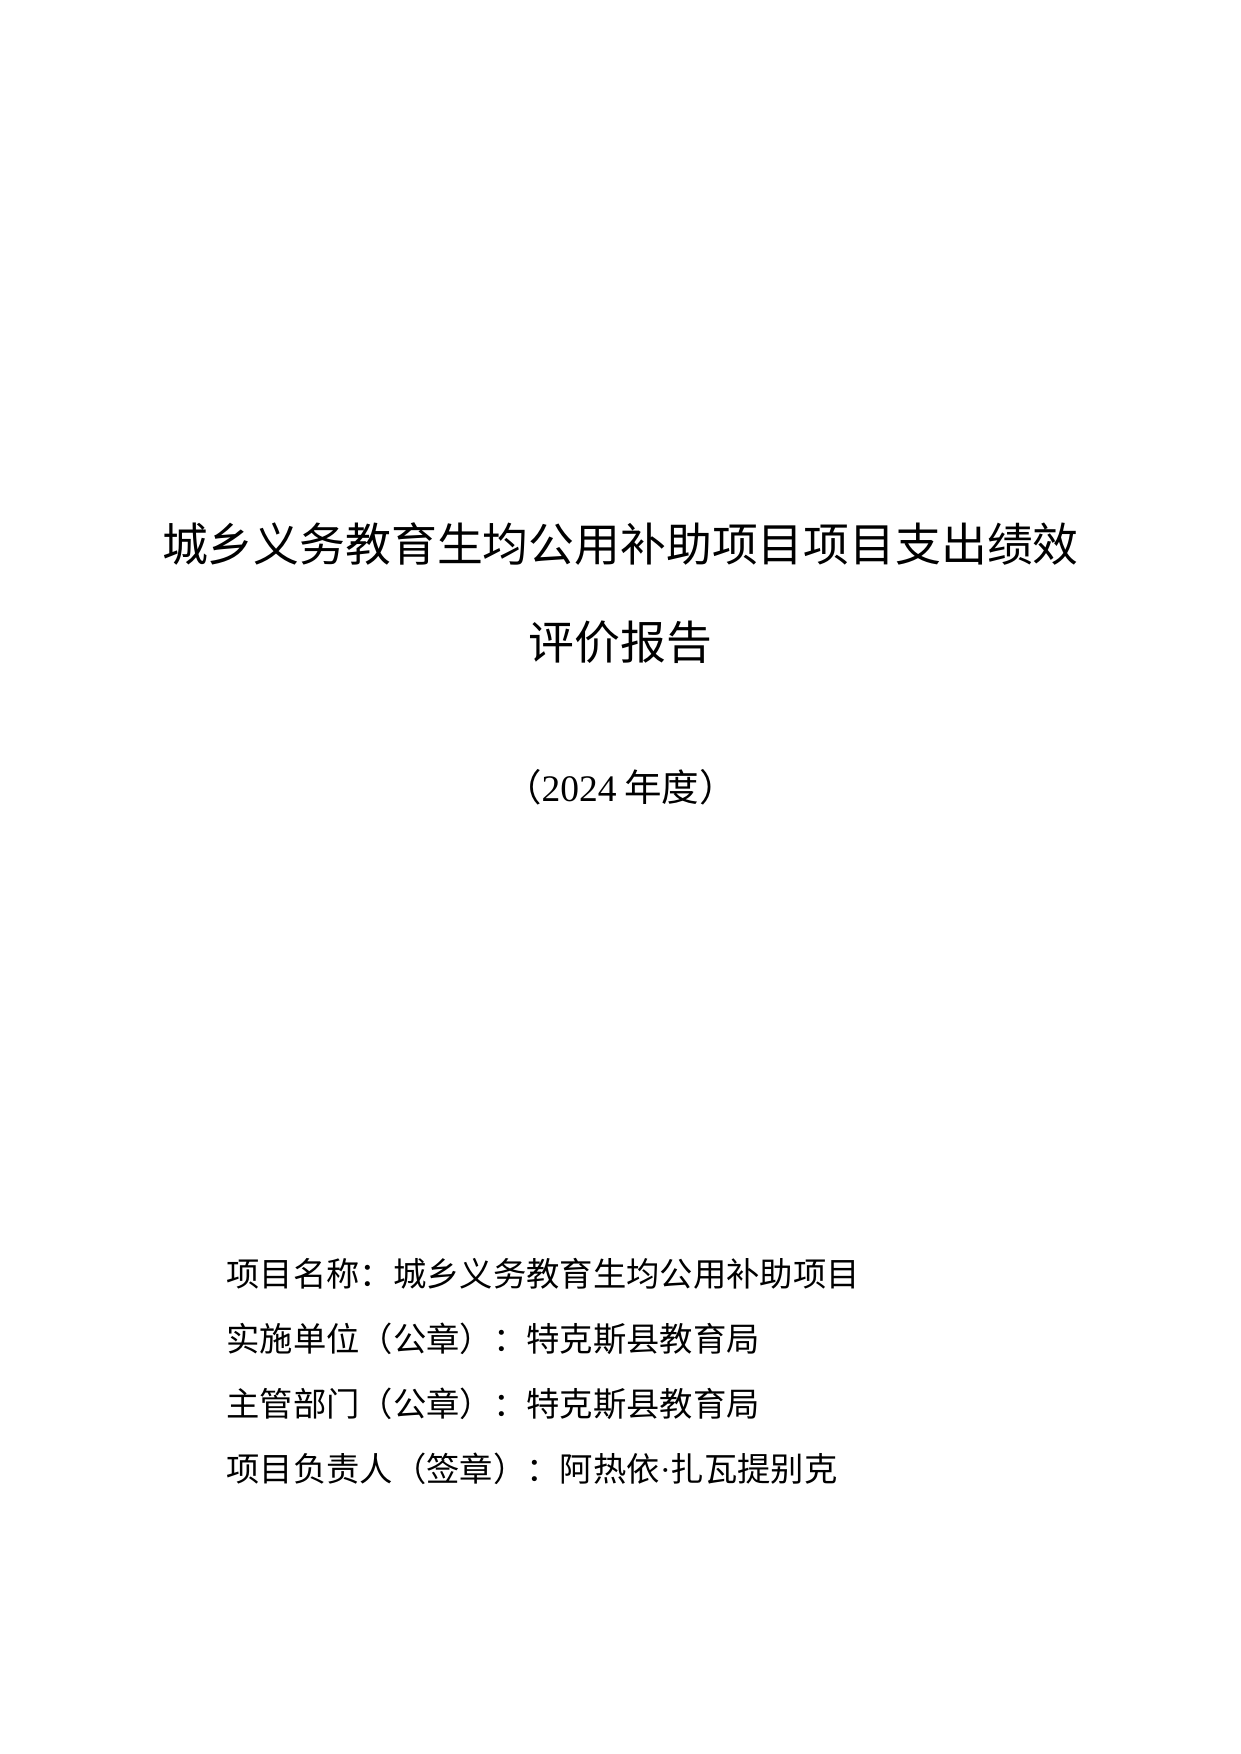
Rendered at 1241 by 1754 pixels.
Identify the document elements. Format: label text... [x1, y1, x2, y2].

text 主管部门（公章）：特克斯县教育局 [159, 1369, 1081, 1434]
text 城乡义务教育生均公用补助项目项目支出绩效评价报告 [159, 493, 1081, 688]
text 项目名称：城乡义务教育生均公用补助项目 [159, 1239, 1081, 1304]
text （2024年度） [159, 753, 1081, 818]
text 项目负责人（签章）：阿热依·扎瓦提别克 [159, 1434, 1081, 1499]
text 实施单位（公章）：特克斯县教育局 [159, 1304, 1081, 1369]
